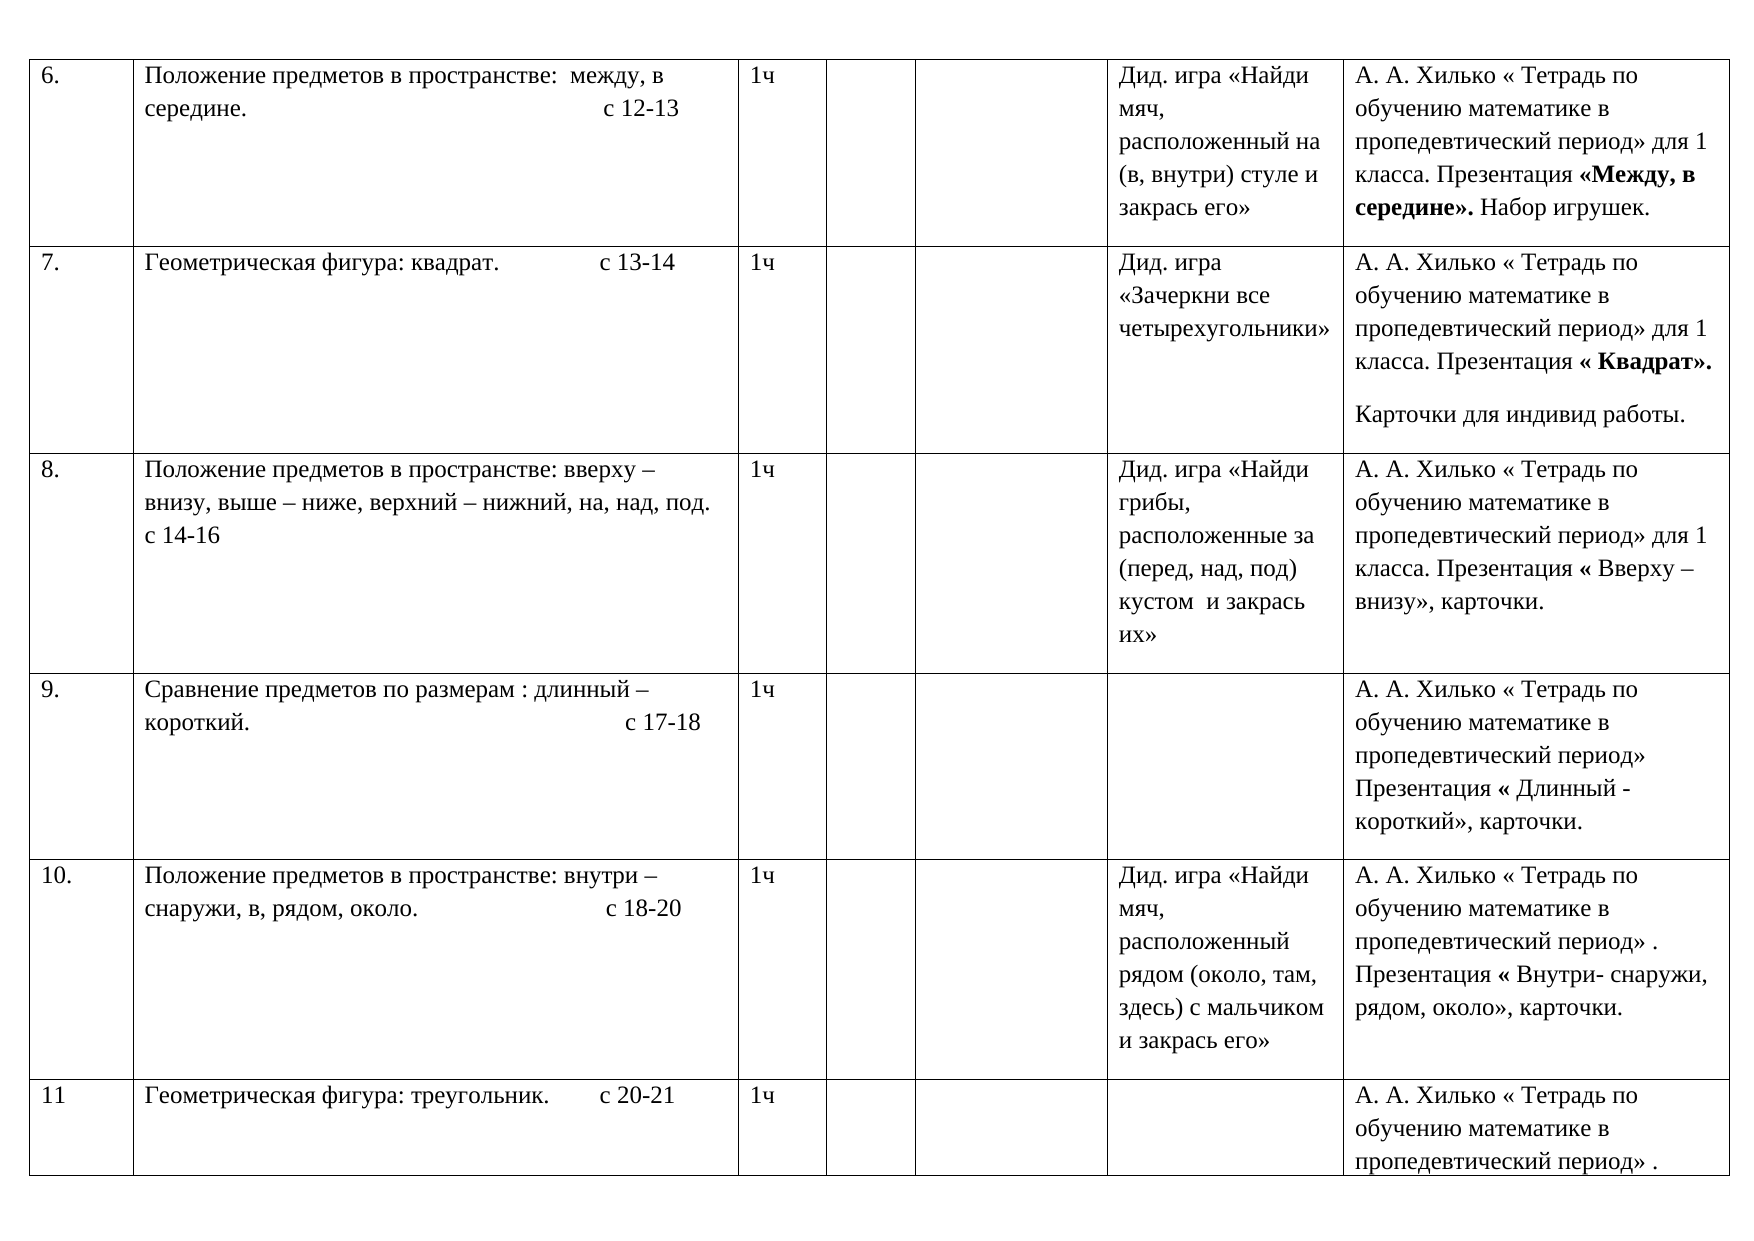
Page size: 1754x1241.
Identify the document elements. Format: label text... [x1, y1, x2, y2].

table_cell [1344, 1080, 1729, 1174]
table_cell Дид. игра «Найди мяч, расположенный на (в, внутри) стуле и закрась его» [1108, 60, 1343, 246]
table_cell 6. [30, 60, 133, 246]
table_cell Дид. игра «Найди грибы, расположенные за (перед, над, под) кустом и закрась их» [1108, 454, 1343, 673]
table_cell 10. [30, 860, 133, 1079]
table_cell Дид. игра «Зачеркни все четырехугольники» [1108, 247, 1343, 453]
table_cell [916, 454, 1107, 673]
table_cell [916, 674, 1107, 859]
table_cell [827, 247, 915, 453]
table_cell 1ч [739, 1080, 826, 1174]
table_cell Геометрическая фигура: квадрат. с 13-14 [134, 247, 738, 453]
table_cell [916, 860, 1107, 1079]
table_cell Дид. игра «Найди мяч, расположенный рядом (около, там, здесь) с мальчиком и закрась его» [1108, 860, 1343, 1079]
table_cell [827, 60, 915, 246]
table_cell 1ч [739, 247, 826, 453]
table_cell А. А. Хилько « Тетрадь по обучению математике в пропедевтический период» для 1 класса. Презентация « Вверху – внизу», карточки. [1344, 454, 1729, 673]
table_cell [1108, 1080, 1343, 1174]
table_cell [916, 247, 1107, 453]
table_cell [134, 1080, 738, 1174]
table_cell [827, 454, 915, 673]
table_cell Положение предметов в пространстве: между, в середине. с 12-13 [134, 60, 738, 246]
table_cell 1ч [739, 60, 826, 246]
table_cell 9. [30, 674, 133, 859]
table_cell [916, 60, 1107, 246]
table_cell [1108, 674, 1343, 859]
table_cell 1ч [739, 860, 826, 1079]
table_cell А. А. Хилько « Тетрадь по обучению математике в пропедевтический период» для 1 класса. Презентация « Квадрат». Карточки для индивид работы. [1344, 247, 1729, 453]
table_cell 11 [30, 1080, 133, 1174]
table_cell [916, 1080, 1107, 1174]
table_cell 8. [30, 454, 133, 673]
table_cell А. А. Хилько « Тетрадь по обучению математике в пропедевтический период» для 1 класса. Презентация «Между, в середине». Набор игрушек. [1344, 60, 1729, 246]
table_cell Положение предметов в пространстве: вверху – внизу, выше – ниже, верхний – нижний, на, над, под. с 14-16 [134, 454, 738, 673]
table_cell А. А. Хилько « Тетрадь по обучению математике в пропедевтический период» Презентация « Длинный - короткий», карточки. [1344, 674, 1729, 859]
table_cell А. А. Хилько « Тетрадь по обучению математике в пропедевтический период» . Презентация « Внутри- снаружи, рядом, около», карточки. [1344, 860, 1729, 1079]
table_cell [827, 1080, 915, 1174]
table_cell [827, 674, 915, 859]
table_cell 7. [30, 247, 133, 453]
table_cell 1ч [739, 674, 826, 859]
table_cell 1ч [739, 454, 826, 673]
table_cell [827, 860, 915, 1079]
table_cell Положение предметов в пространстве: внутри – снаружи, в, рядом, около. с 18-20 [134, 860, 738, 1079]
table_cell Сравнение предметов по размерам : длинный – короткий. с 17-18 [134, 674, 738, 859]
